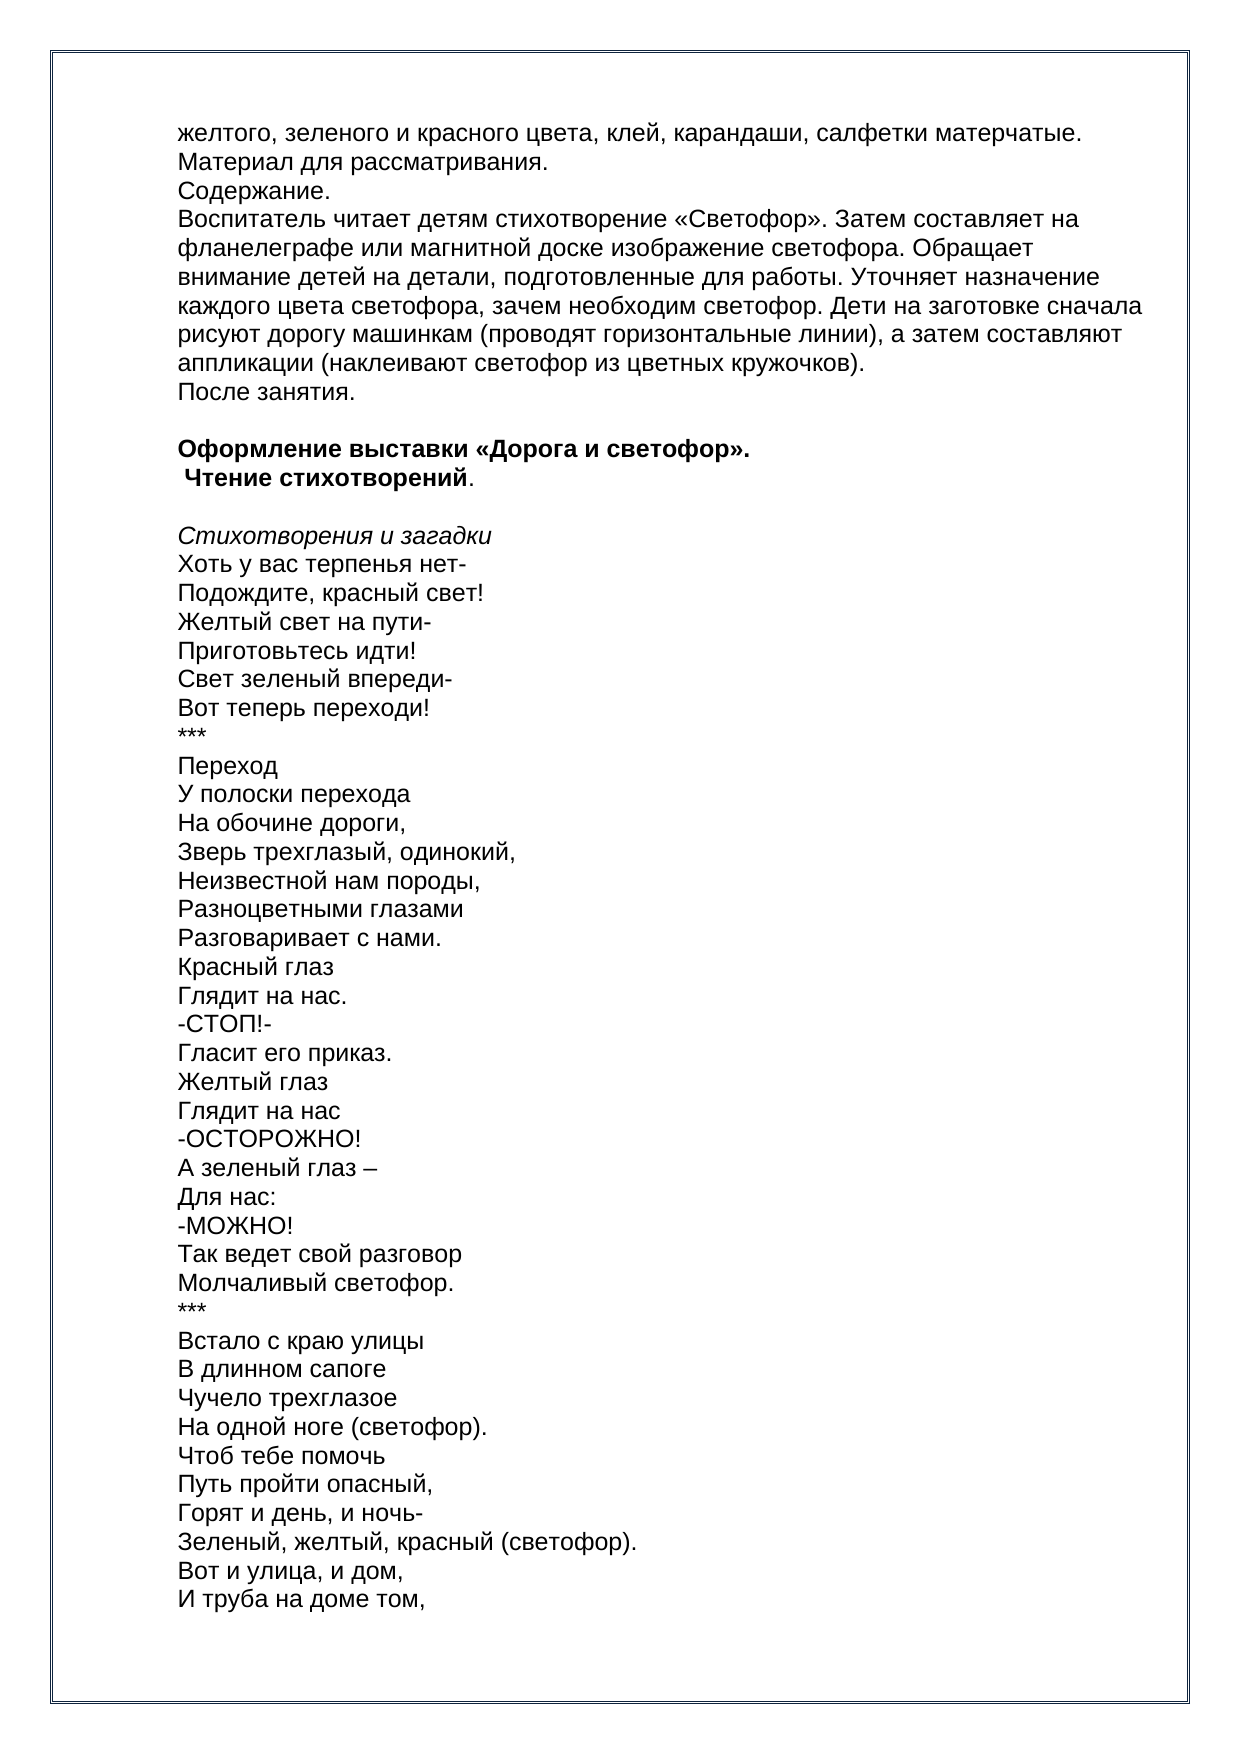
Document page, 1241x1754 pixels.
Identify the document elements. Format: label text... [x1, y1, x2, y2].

text Чтение стихотворений. [177, 463, 1152, 492]
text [177, 492, 1152, 1613]
text Оформление выставки «Дорога и светофор». [177, 406, 1152, 463]
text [177, 118, 1152, 406]
